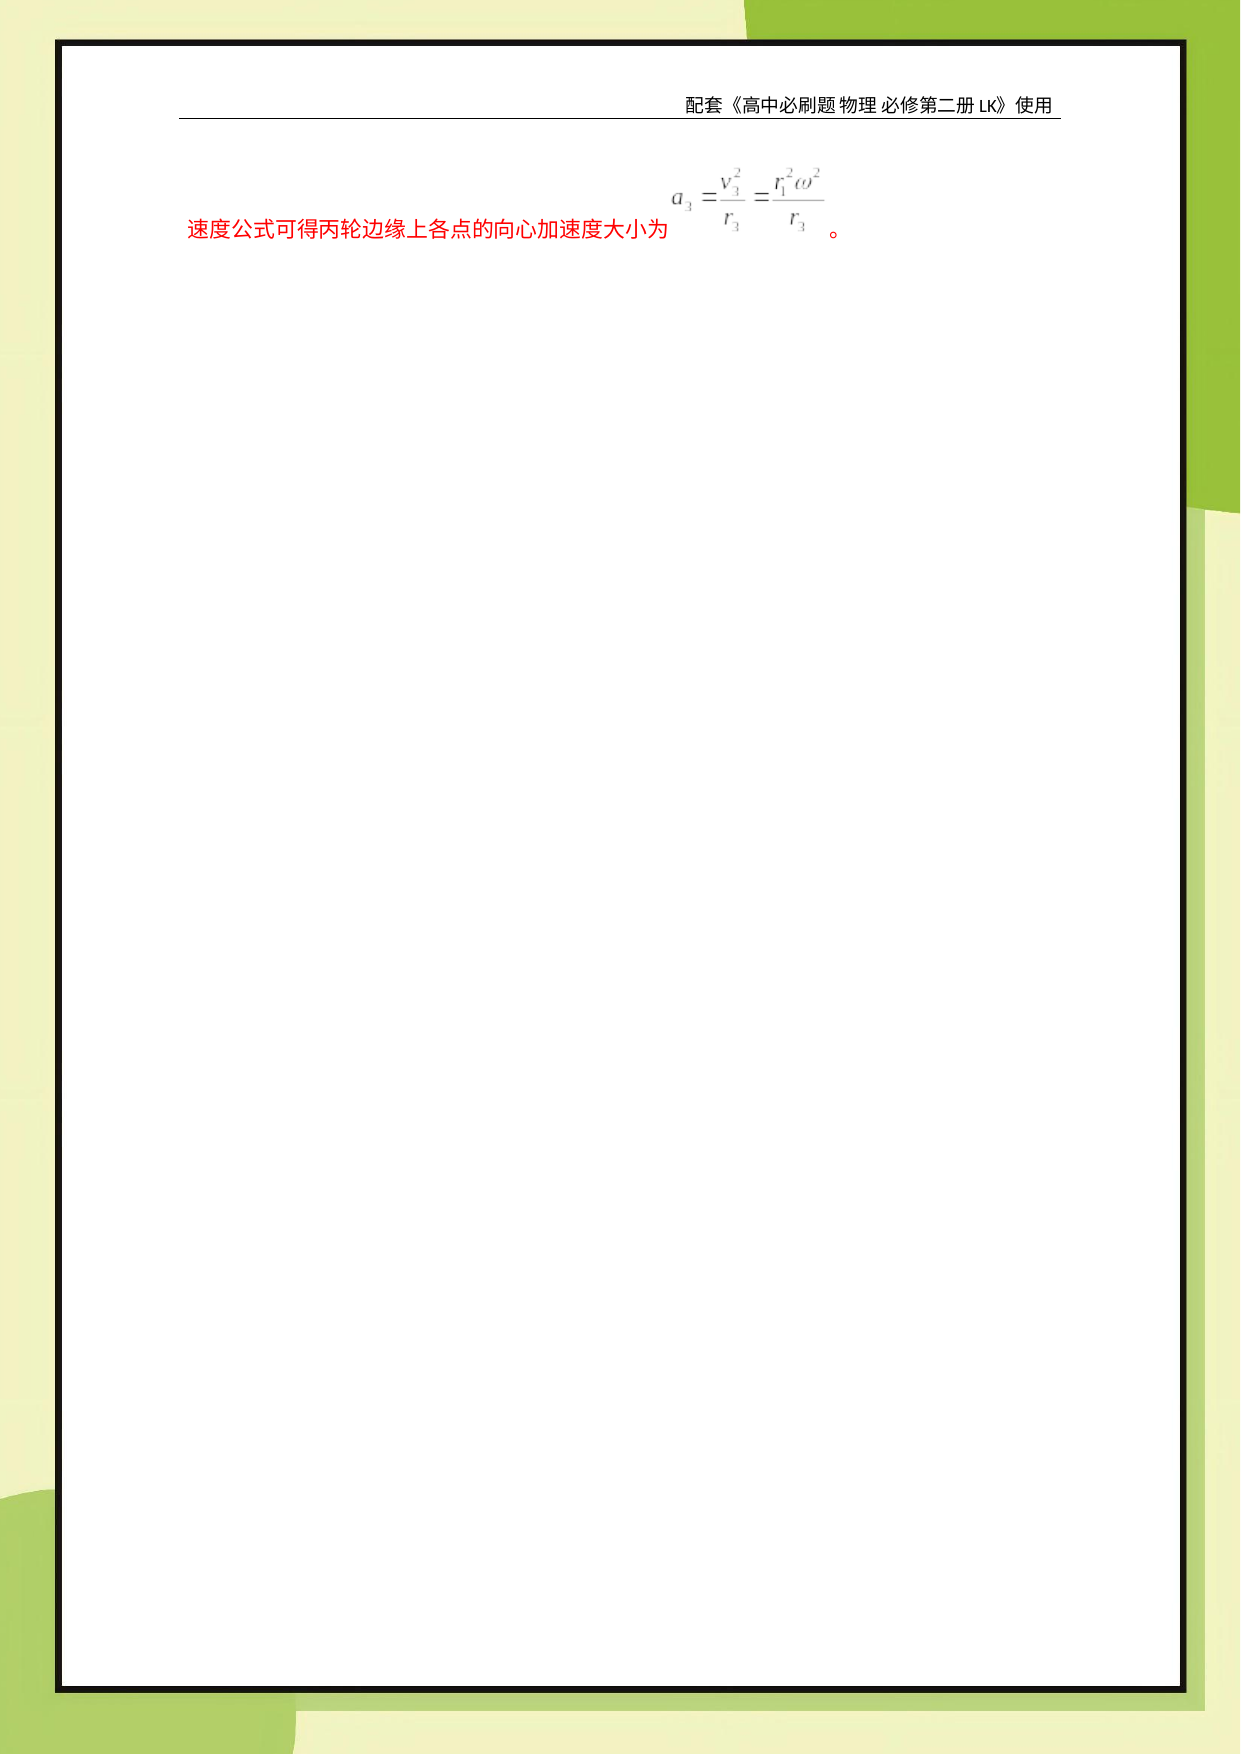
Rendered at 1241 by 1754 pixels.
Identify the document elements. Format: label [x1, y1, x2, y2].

text [187, 162, 1053, 259]
picture [0, 0, 1241, 1754]
